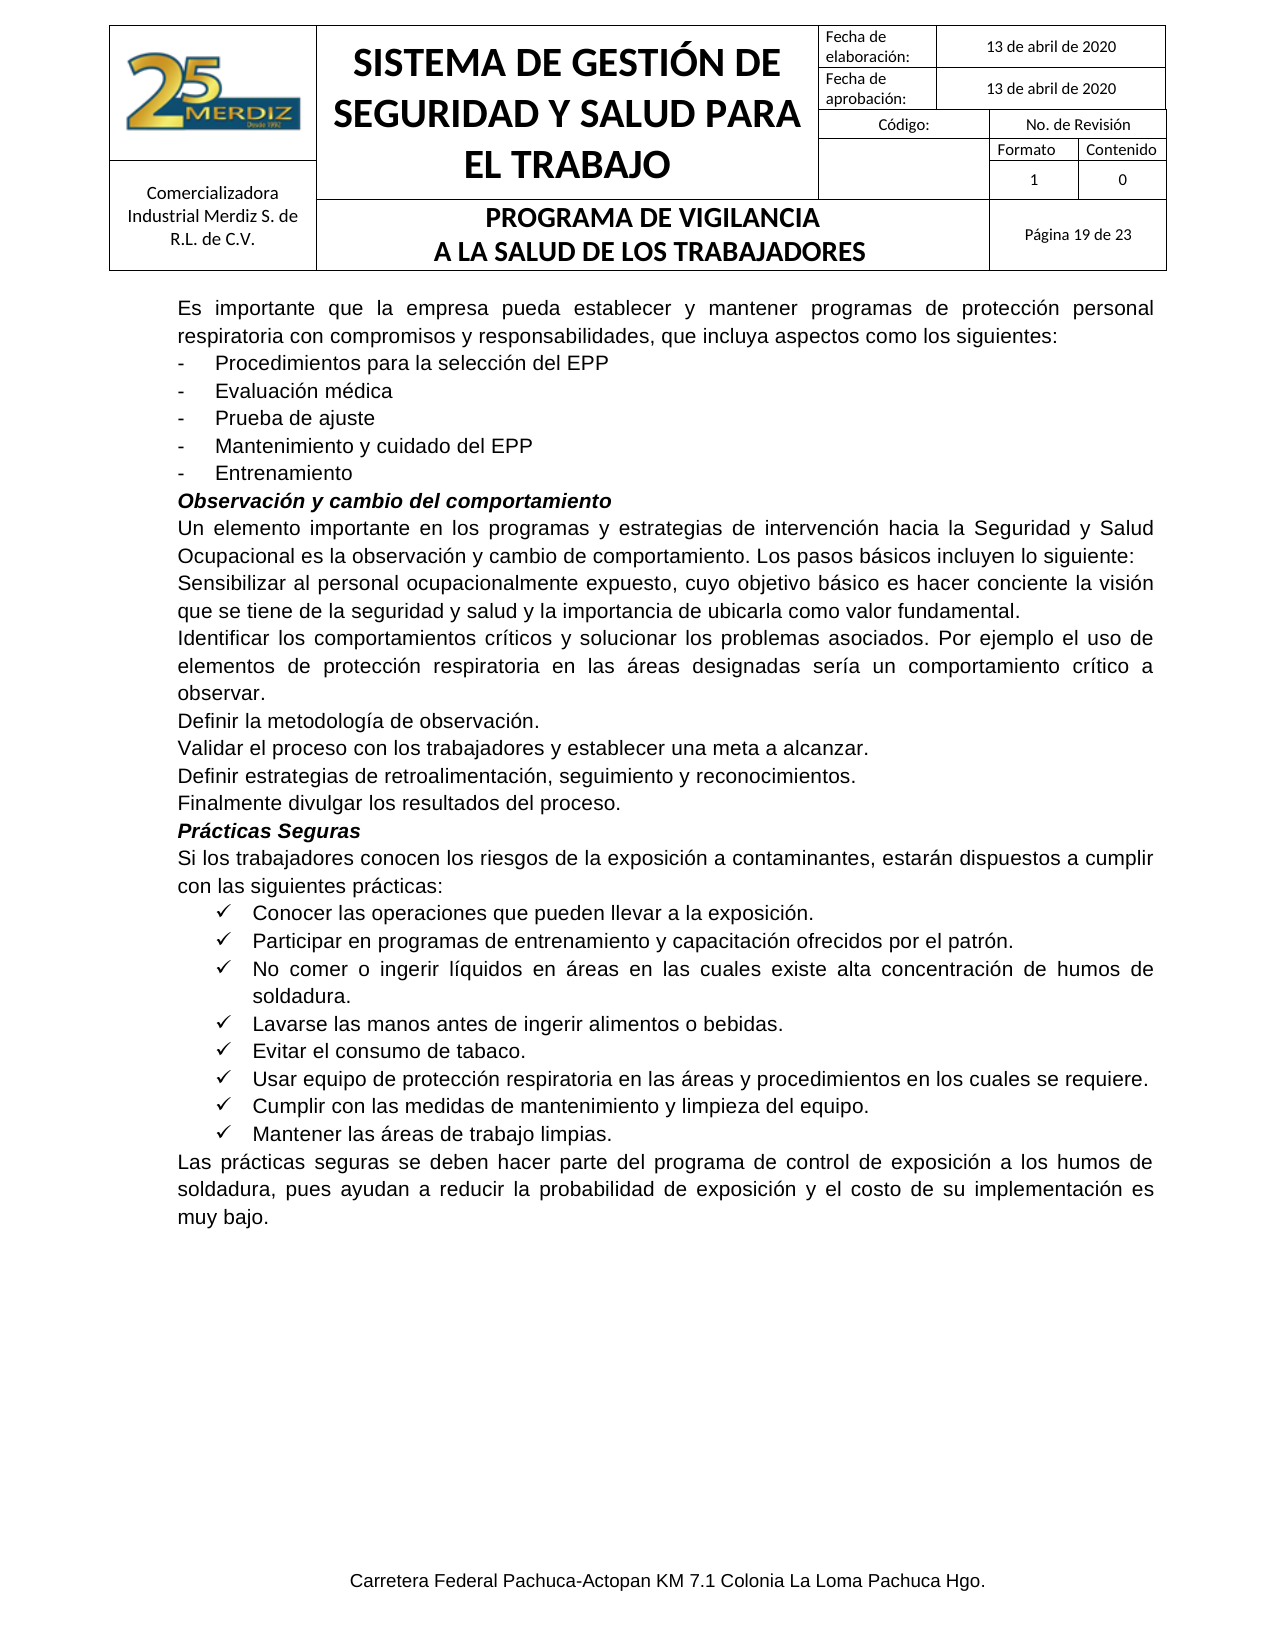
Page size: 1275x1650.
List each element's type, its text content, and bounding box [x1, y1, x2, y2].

text Identificar los comportamientos críticos y solucionar los problemas asociados. Por ejemplo el uso de elementos de protección respiratoria en las áreas designadas sería un comportamiento crítico a observar. [177, 626, 1156, 705]
list Participar en programas de entrenamiento y capacitación ofrecidos por el patrón. [215, 929, 1156, 953]
text Definir estrategias de retroalimentación, seguimiento y reconocimientos. [177, 764, 1156, 788]
text Validar el proceso con los trabajadores y establecer una meta a alcanzar. [177, 736, 1156, 760]
text Sensibilizar al personal ocupacionalmente expuesto, cuyo objetivo básico es hacer conciente la visión que se tiene de la seguridad y salud y la importancia de ubicarla como valor fundamental. [177, 571, 1156, 623]
list Prueba de ajuste [177, 406, 1156, 430]
list Procedimientos para la selección del EPP [177, 351, 1156, 375]
text Las prácticas seguras se deben hacer parte del programa de control de exposición a los humos de soldadura, pues ayudan a reducir la probabilidad de exposición y el costo de su implementación es muy bajo. [177, 1149, 1156, 1228]
text Definir la metodología de observación. [177, 709, 1156, 733]
text Finalmente divulgar los resultados del proceso. [177, 791, 1156, 815]
list No comer o ingerir líquidos en áreas en las cuales existe alta concentración de humos de soldadura. [215, 956, 1156, 1008]
text Es importante que la empresa pueda establecer y mantener programas de protección personal respiratoria con compromisos y responsabilidades, que incluya aspectos como los siguientes: [177, 296, 1156, 348]
list Conocer las operaciones que pueden llevar a la exposición. [215, 901, 1156, 925]
text Un elemento importante en los programas y estrategias de intervención hacia y Salud Ocupacional es la observación y cambio de comportamiento. Los pasos básicos incluyen lo siguiente: [177, 516, 1156, 568]
list Lavarse las manos antes de ingerir alimentos o bebidas. [215, 1012, 1156, 1036]
list Evaluación médica [177, 379, 1156, 403]
text Prácticas Seguras [177, 819, 1156, 843]
list Usar equipo de protección respiratoria en las áreas y procedimientos en los cuales se requiere. [215, 1067, 1156, 1091]
list Mantener las áreas de trabajo limpias. [215, 1122, 1156, 1146]
text Si los trabajadores conocen los riesgos de la exposición a contaminantes, estarán dispuestos a cumplir con las siguientes prácticas: [177, 846, 1156, 898]
list Cumplir con las medidas de mantenimiento y limpieza del equipo. [215, 1094, 1156, 1118]
list Entrenamiento [177, 461, 1156, 485]
text Observación y cambio del comportamiento [177, 489, 1156, 513]
picture [116, 46, 311, 140]
list Mantenimiento y cuidado del EPP [177, 434, 1156, 458]
list Evitar el consumo de tabaco. [215, 1039, 1156, 1063]
